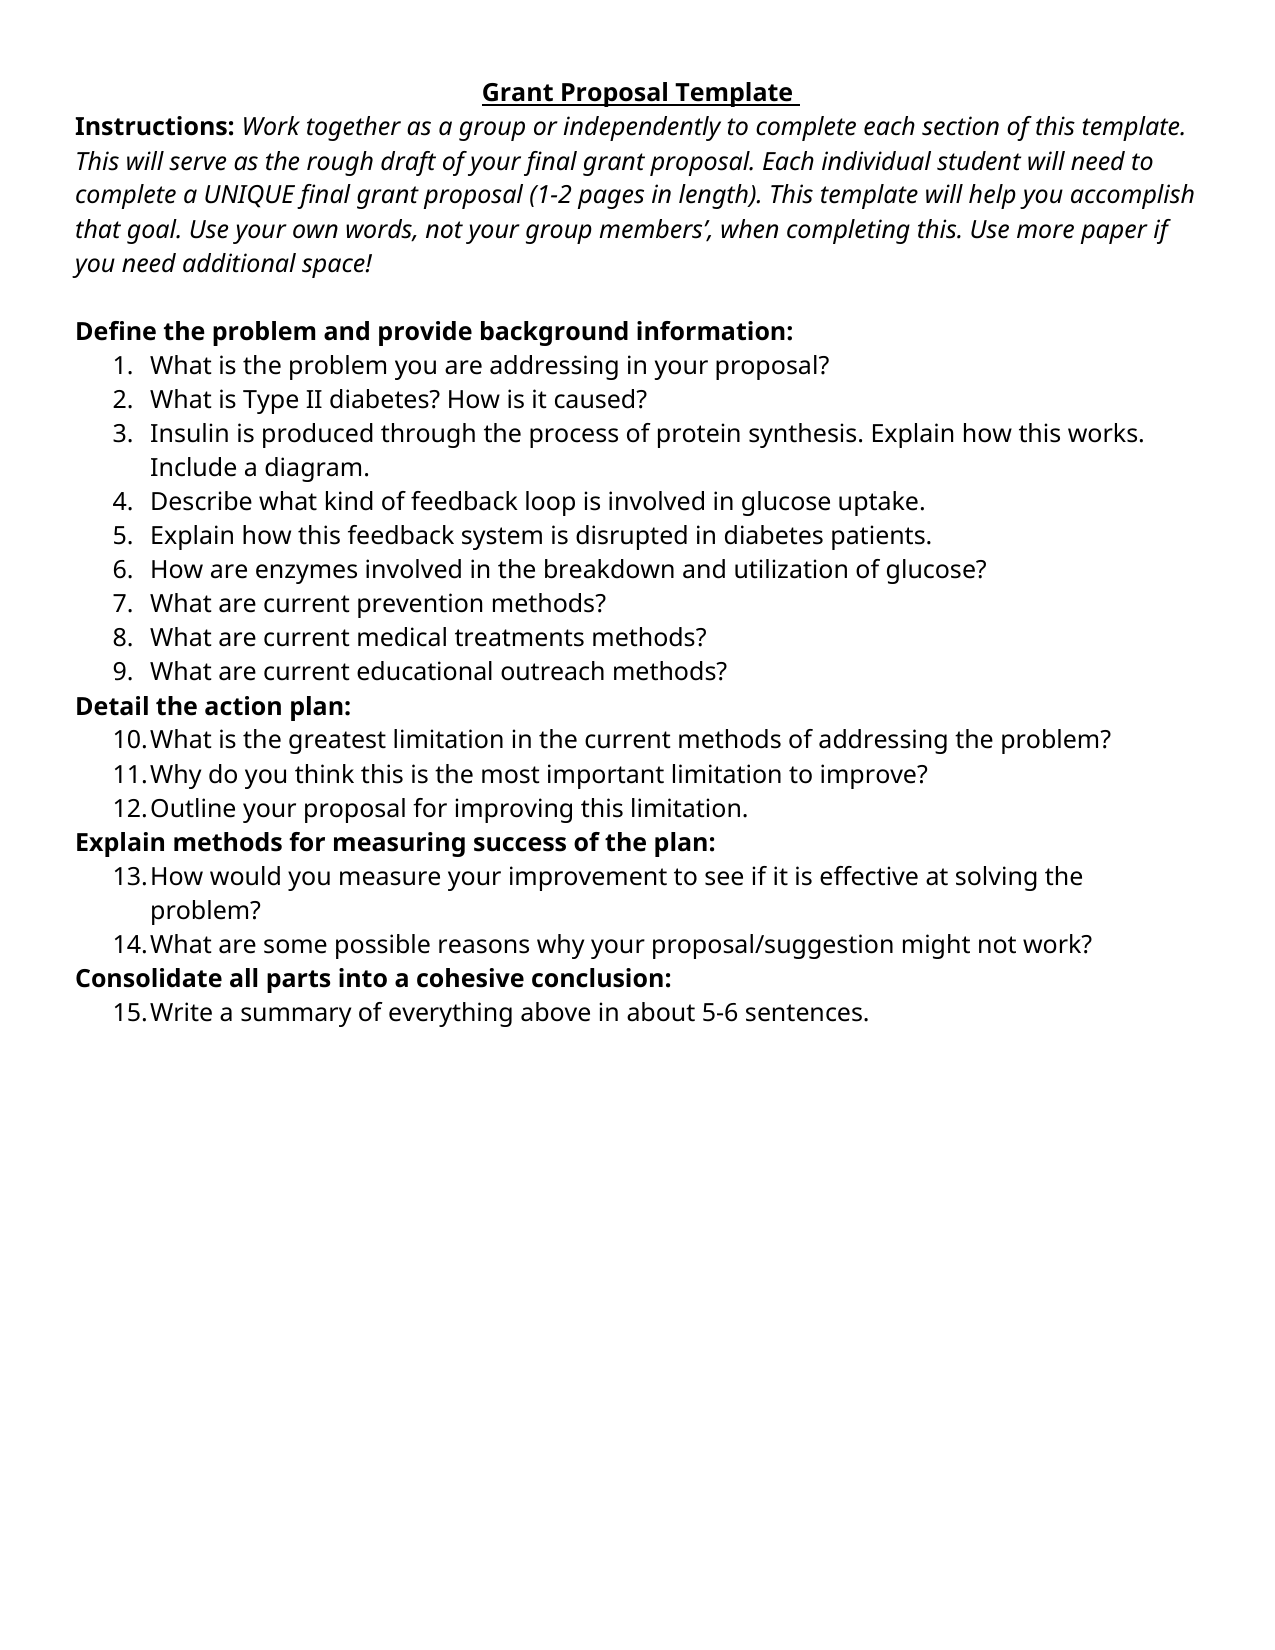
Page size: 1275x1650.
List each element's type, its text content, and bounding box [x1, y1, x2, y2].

list Outline your proposal for improving this limitation. [112, 790, 1200, 824]
list Insulin is produced through the process of protein synthesis. Explain how this works. Include a diagram. [112, 416, 1200, 484]
text Define the problem and provide background information: [75, 313, 1200, 347]
text Detail the action plan: [75, 688, 1200, 722]
text Instructions: Work together as a group or independently to complete each section of this template. This will serve as the rough draft of your final grant proposal. Each individual student will need to complete a UNIQUE final grant proposal (1-2 pages in length). This template will help you accomplish that goal. Use your own words, not your group members’, when completing this. Use more paper if you need additional space! [75, 109, 1200, 279]
list Explain how this feedback system is disrupted in diabetes patients. [112, 518, 1200, 552]
list What are current educational outreach methods? [112, 654, 1200, 688]
list What are some possible reasons why your proposal/suggestion might not work? [112, 927, 1200, 961]
list How would you measure your improvement to see if it is effective at solving the problem? [112, 858, 1200, 927]
list What is the problem you are addressing in your proposal? [112, 347, 1200, 382]
list What are current medical treatments methods? [112, 620, 1200, 654]
list What are current prevention methods? [112, 586, 1200, 620]
text Consolidate all parts into a cohesive conclusion: [75, 961, 1200, 995]
list Describe what kind of feedback loop is involved in glucose uptake. [112, 484, 1200, 518]
list How are enzymes involved in the breakdown and utilization of glucose? [112, 552, 1200, 586]
list Write a summary of everything above in about 5-6 sentences. [112, 995, 1200, 1029]
list Why do you think this is the most important limitation to improve? [112, 756, 1200, 790]
text Explain methods for measuring success of the plan: [75, 824, 1200, 858]
list What is the greatest limitation in the current methods of addressing the problem? [112, 722, 1200, 756]
list What is Type II diabetes? How is it caused? [112, 382, 1200, 416]
text Grant Proposal Template [75, 75, 1200, 109]
